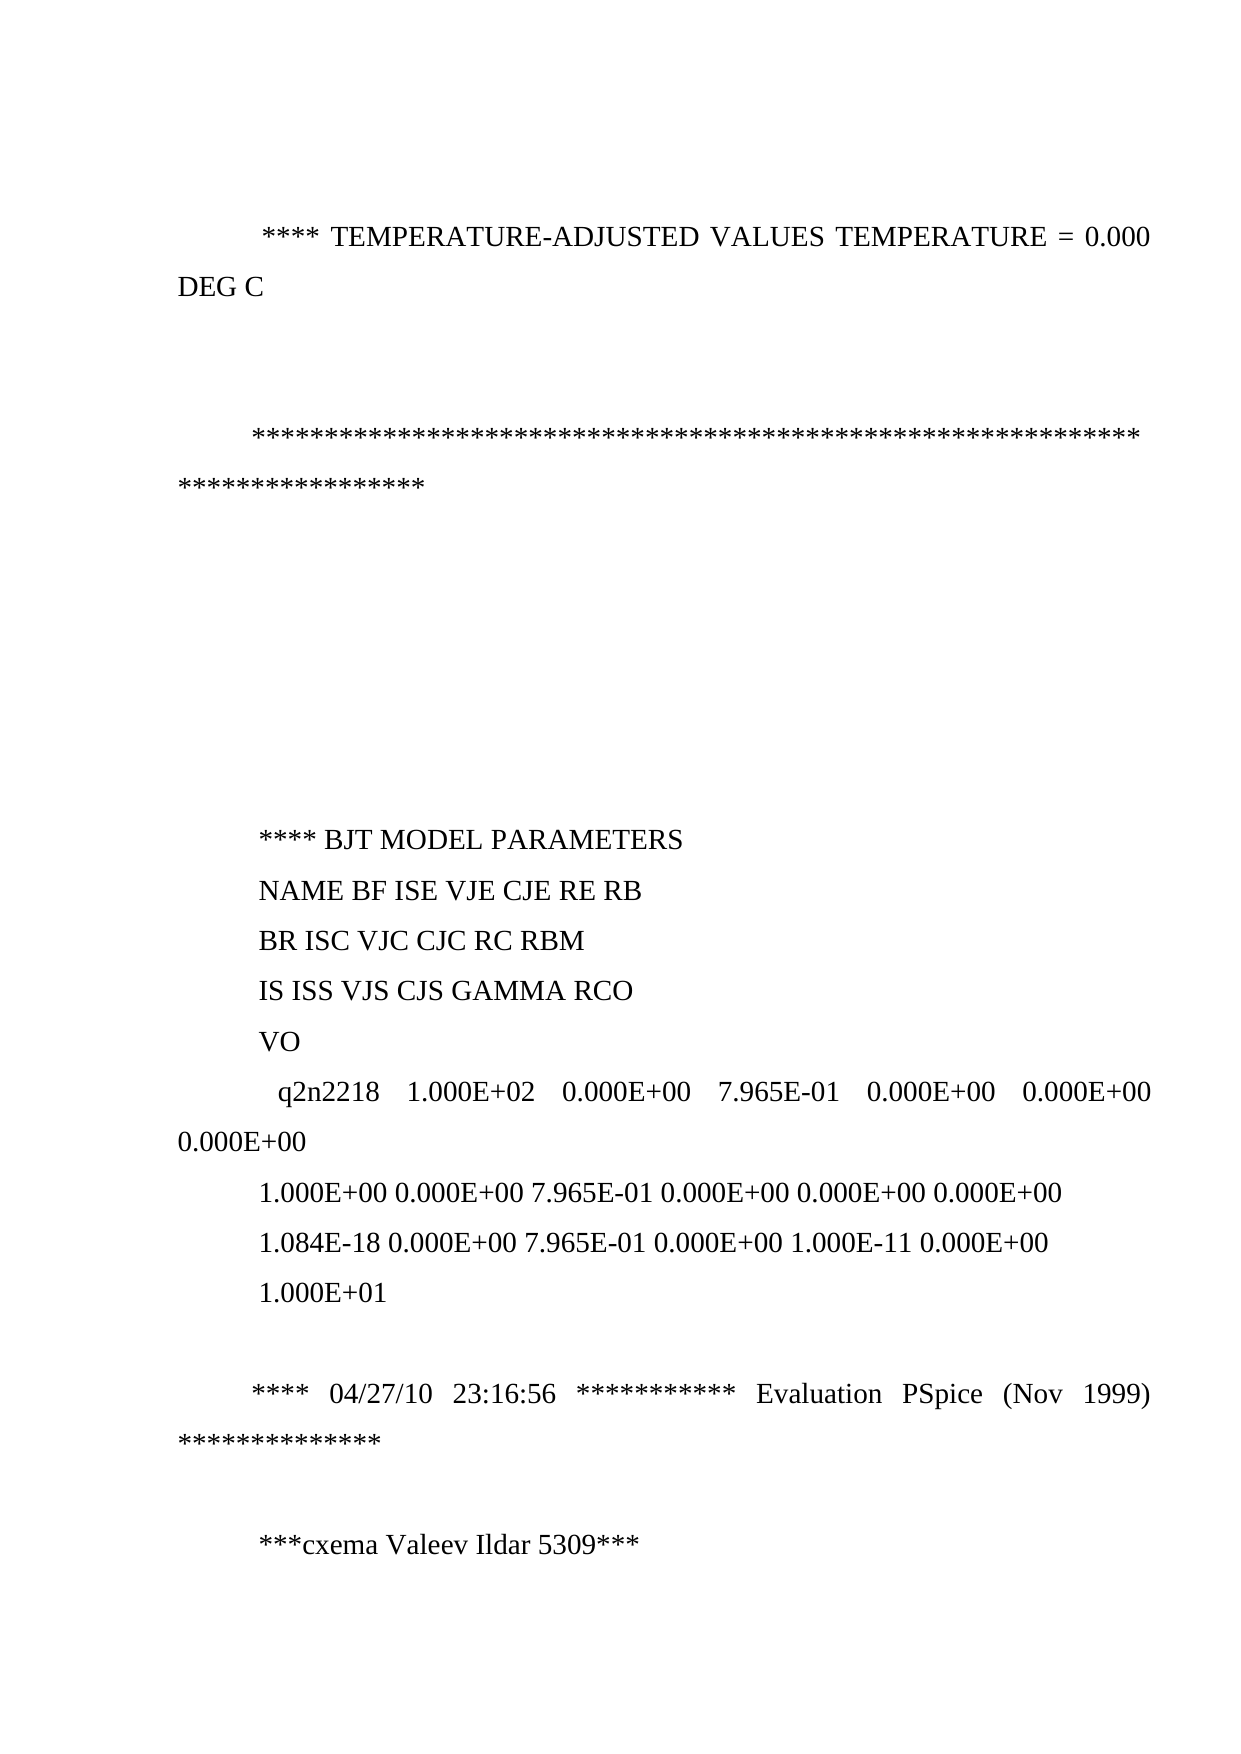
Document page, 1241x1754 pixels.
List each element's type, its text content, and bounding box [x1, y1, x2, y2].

text **** TEMPERATURE-ADJUSTED VALUES TEMPERATURE = 0.000 DEG C [177, 219, 1152, 303]
text IS ISS VJS CJS GAMMA RCO [177, 973, 1152, 1007]
text **** BJT MODEL PARAMETERS [177, 822, 1152, 856]
text BR ISC VJC CJC RC RBM [177, 923, 1152, 957]
text **** 04/27/10 23:16:56 *********** Evaluation PSpice (Nov 1999) ************** [177, 1376, 1152, 1460]
text ****************************************************************************** [177, 420, 1152, 504]
text VO [177, 1024, 1152, 1057]
text 1.000E+00 0.000E+00 7.965E-01 0.000E+00 0.000E+00 0.000E+00 [177, 1175, 1152, 1208]
text NAME BF ISE VJE CJE RE RB [177, 873, 1152, 906]
text q2n2218 1.000E+02 0.000E+00 7.965E-01 0.000E+00 0.000E+00 0.000E+00 [177, 1074, 1152, 1158]
text 1.000E+01 [177, 1275, 1152, 1309]
text ***cxema Valeev Ildar 5309*** [177, 1527, 1152, 1560]
text 1.084E-18 0.000E+00 7.965E-01 0.000E+00 1.000E-11 0.000E+00 [177, 1225, 1152, 1258]
